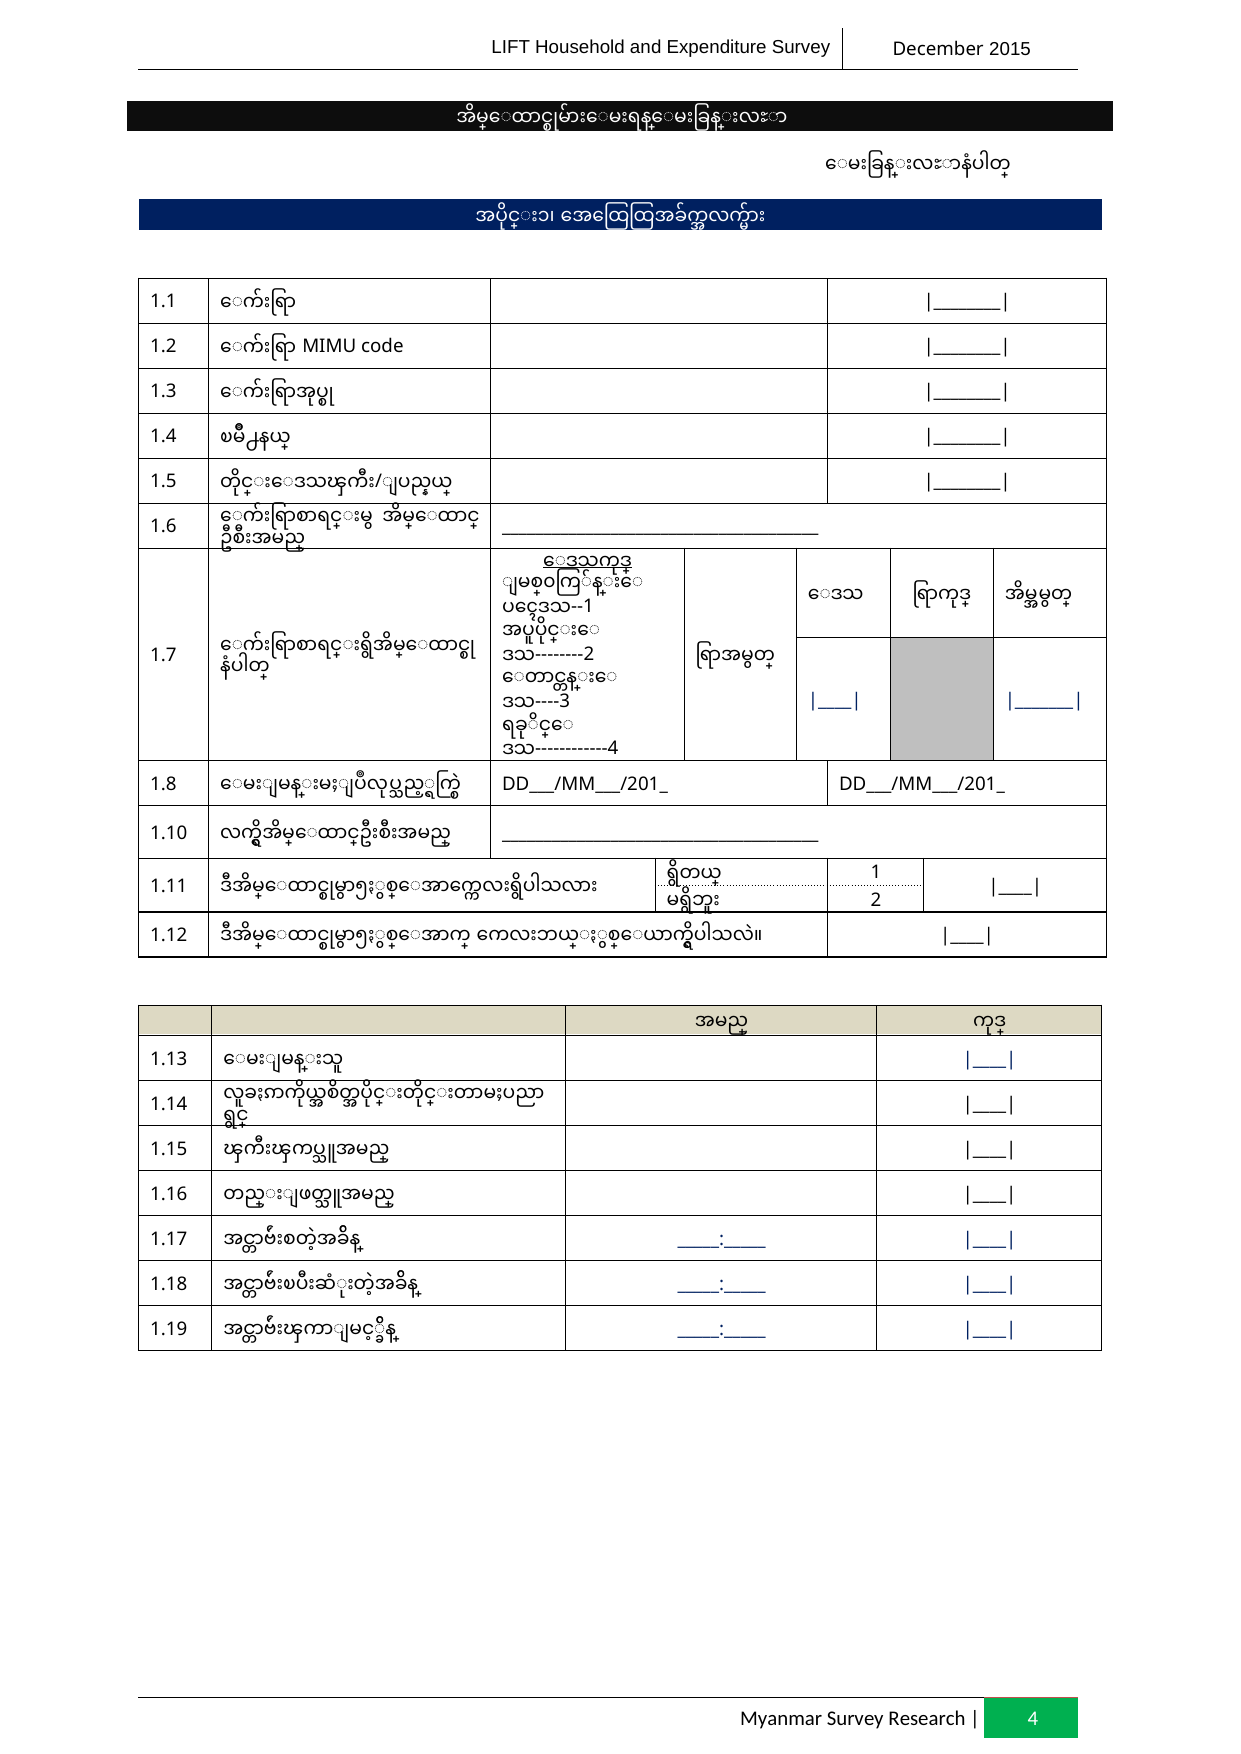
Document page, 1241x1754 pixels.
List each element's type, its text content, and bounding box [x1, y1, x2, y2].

table_cell [566, 1171, 876, 1214]
table_cell 1.2 [139, 324, 208, 368]
table_header [491, 279, 827, 323]
table_cell ေမးျမန္းမႈျပဳလုပ္သည့္ရက္စြဲ [209, 761, 490, 805]
table_cell ေဒသ [797, 549, 890, 637]
table_cell 2 [828, 885, 923, 911]
table_cell _____:_____ [566, 1261, 876, 1304]
table_cell ေမးျမန္းသူ [212, 1036, 565, 1079]
table_cell 1.11 [139, 859, 208, 911]
table_cell |________| [828, 369, 1106, 413]
table_cell 1.18 [139, 1261, 211, 1304]
table_cell [491, 369, 827, 413]
table_cell တိုင္းေဒသၾကီး/ျပည္နယ္ [209, 459, 490, 503]
table_cell [891, 638, 993, 760]
table_cell ______________________________________ [491, 504, 1106, 548]
table_cell |____| [924, 859, 1106, 911]
table_cell ရြာအမွတ္ [685, 549, 796, 760]
table_cell 1.7 [139, 549, 208, 760]
table_cell 1.4 [139, 414, 208, 458]
table_header အိမ္ေထာင္စုမ်ားေမးရန္ေမးခြန္းလႊာ [127, 101, 1113, 131]
table_cell |____| [877, 1306, 1101, 1349]
table_header ေက်းရြာ [209, 279, 490, 323]
text ေမးခြန္းလႊာနံပါတ္ [150, 152, 869, 174]
table_cell မရွိဘူး [656, 885, 827, 911]
table_cell _____:_____ [566, 1216, 876, 1259]
table_cell ဒီအိမ္ေထာင္စုမွာ၅ႏွစ္ေအာက္ ကေလးဘယ္ႏွစ္ေယာက္ရွိပါသလဲ။ [209, 913, 827, 956]
table_cell 1.12 [139, 913, 208, 956]
table_cell |____| [877, 1081, 1101, 1124]
table_cell [566, 1036, 876, 1079]
table_cell |________| [828, 414, 1106, 458]
table_cell အင္တာဗ်ဴးၾကာျမင့္ခ်ိန္ [212, 1306, 565, 1349]
table_cell လက္ရွိအိမ္ေထာင္ဦးစီးအမည္ [209, 806, 490, 857]
table_cell ေက်းရြာအုပ္စု [209, 369, 490, 413]
table_cell |____| [877, 1036, 1101, 1079]
table_cell 1 [828, 859, 923, 885]
table_header ကုဒ္ [877, 1006, 1101, 1034]
table_cell လူခႏၵာကိုယ္အစိတ္အပိုင္းတိုင္းတာမႈပညာရွင္ [212, 1081, 565, 1124]
table_cell 1.10 [139, 806, 208, 857]
table_cell [491, 459, 827, 503]
table_header အပိုင္း၁၊ အေထြေထြအခ်က္အလက္မ်ား [139, 199, 1102, 230]
table_header 1.1 [139, 279, 208, 323]
table_cell |____| [877, 1261, 1101, 1304]
table_cell [491, 324, 827, 368]
table_cell |____| [877, 1126, 1101, 1169]
table_cell ေက်းရြာ MIMU code [209, 324, 490, 368]
table_cell 1.6 [139, 504, 208, 548]
table_cell [566, 1126, 876, 1169]
table_cell 1.14 [139, 1081, 211, 1124]
table_cell |________| [828, 324, 1106, 368]
table_cell [491, 414, 827, 458]
table_cell ၿမိဳ႕နယ္ [209, 414, 490, 458]
table_cell ၾကီးၾကပ္သူအမည္ [212, 1126, 565, 1169]
table_cell တည္းျဖတ္သူအမည္ [212, 1171, 565, 1214]
table_cell ______________________________________ [491, 806, 1106, 857]
table_cell DD___/MM___/201_ [491, 761, 827, 805]
table_cell အင္တာဗ်ဴးၿပီးဆံုးတဲ့အခ်ိန္ [212, 1261, 565, 1304]
table_cell ေက်းရြာစာရင္းရွိအိမ္ေထာင္စုနံပါတ္ [209, 549, 490, 760]
table_header [139, 1006, 211, 1034]
table_cell 1.13 [139, 1036, 211, 1079]
table_cell အိမ္အမွတ္ [994, 549, 1106, 637]
table_cell |____| [828, 913, 1106, 956]
table_cell 1.17 [139, 1216, 211, 1259]
table_cell 1.3 [139, 369, 208, 413]
table_cell ေက်းရြာစာရင္းမွ အိမ္ေထာင္ဦစီးအမည္ [209, 504, 490, 548]
table_header [212, 1006, 565, 1034]
table_cell 1.5 [139, 459, 208, 503]
table_cell _____:_____ [566, 1306, 876, 1349]
table_cell |____| [877, 1171, 1101, 1214]
table_cell |____| [877, 1216, 1101, 1259]
table_cell |________| [828, 459, 1106, 503]
table_cell 1.15 [139, 1126, 211, 1169]
table_cell [566, 1081, 876, 1124]
table_header အမည္ [566, 1006, 876, 1034]
table_cell 1.16 [139, 1171, 211, 1214]
table_cell 1.19 [139, 1306, 211, 1349]
table_cell ဒီအိမ္ေထာင္စုမွာ၅ႏွစ္ေအာက္ကေလးရွိပါသလား [209, 859, 655, 911]
table_cell |____| [797, 638, 890, 760]
table_cell 1.8 [139, 761, 208, 805]
table_cell အင္တာဗ်ဴးစတဲ့အခ်ိန္ [212, 1216, 565, 1259]
table_cell DD___/MM___/201_ [828, 761, 1106, 805]
table_cell |_______| [994, 638, 1106, 760]
table_cell ေဒသကုဒ္ ျမစ္၀ကြ်န္းေပၚေဒသ--1 အပူပိုင္းေဒသ--------2 ေတာင္တန္းေဒသ----3 ရခုိင္ေဒသ------------4 [491, 549, 684, 760]
text ေမးခြန္းလႊာနံပါတ္ [870, 152, 1090, 174]
table_cell ရြာကုဒ္ [891, 549, 993, 637]
table_header |________| [828, 279, 1106, 323]
table_cell ရွိတယ္ [656, 859, 827, 885]
